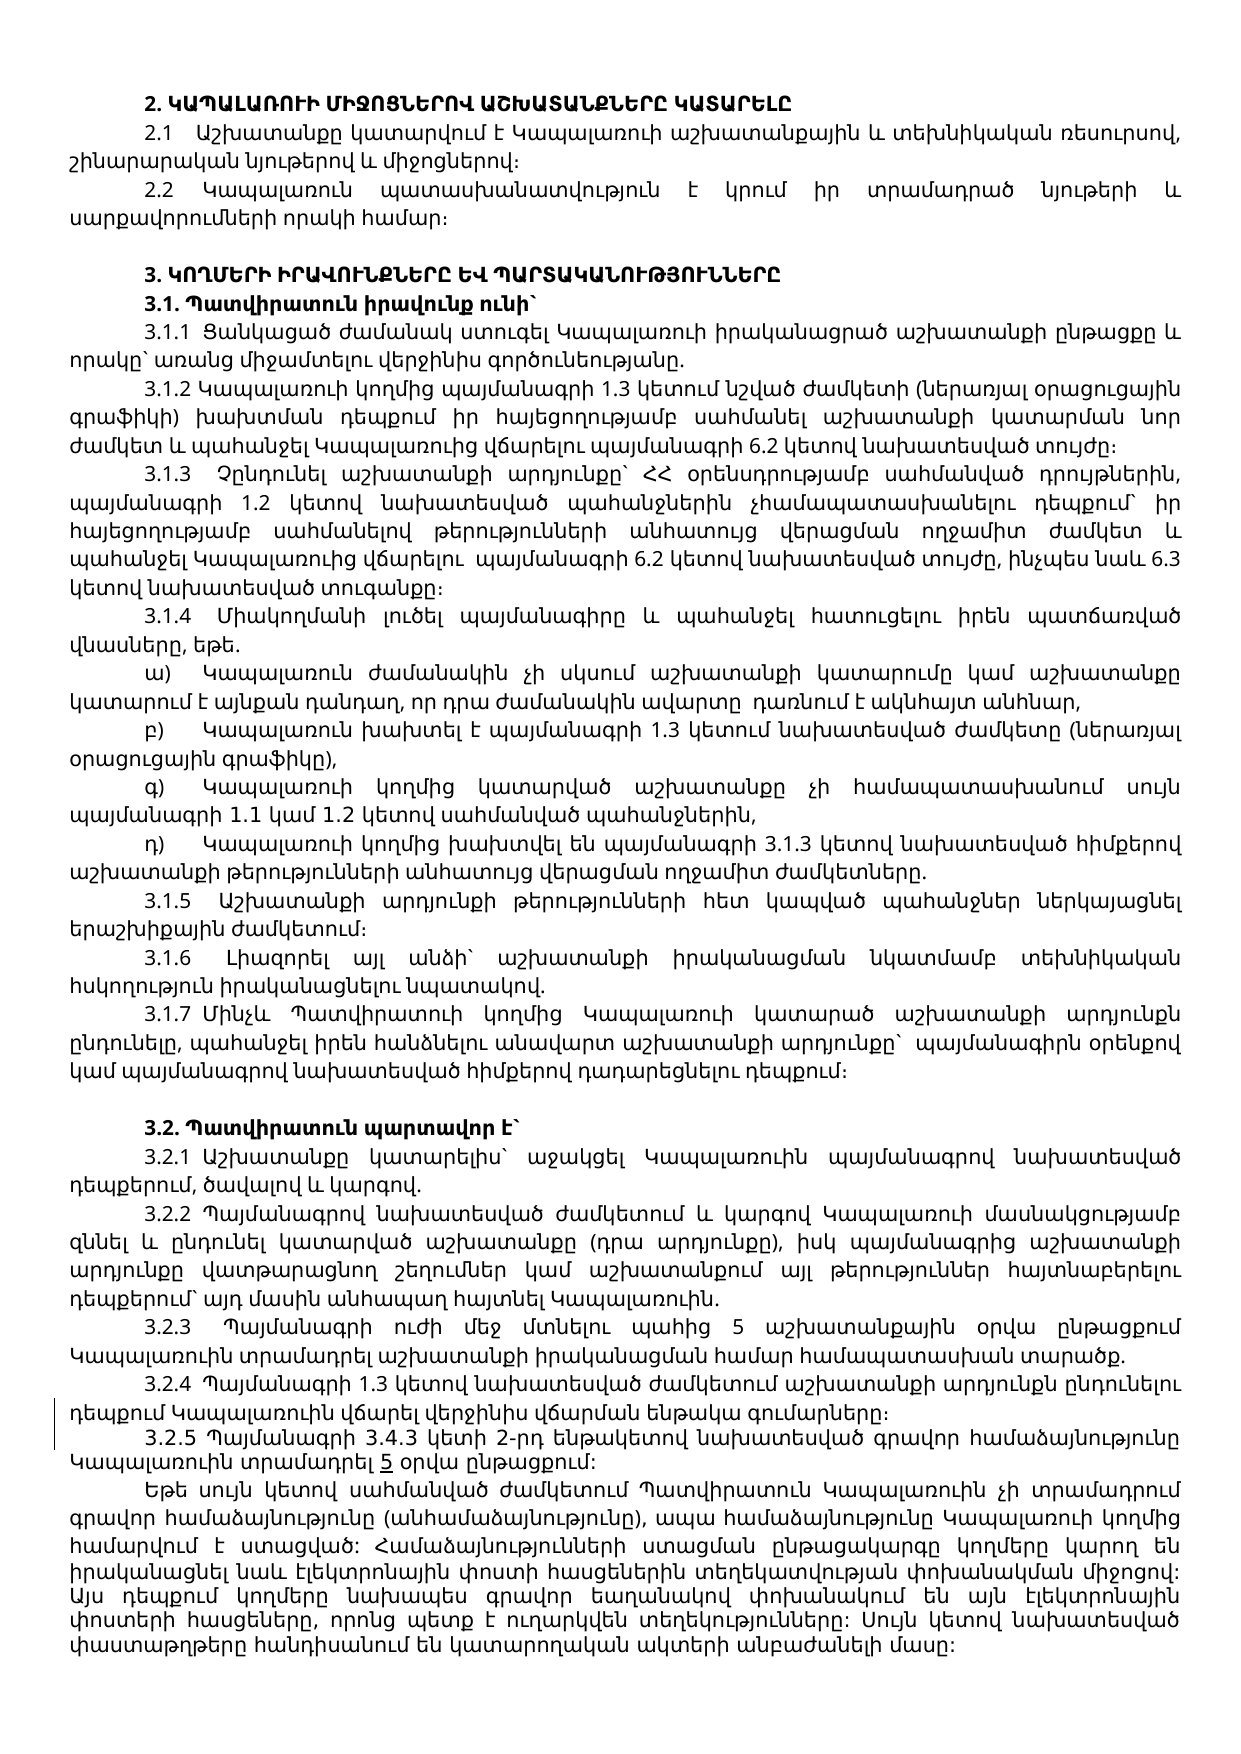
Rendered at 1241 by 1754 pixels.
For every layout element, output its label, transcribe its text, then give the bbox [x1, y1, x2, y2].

text 3.1.1 Ցանկացած ժամանակ ստուգել Կապալառուի իրականացրած աշխատանքի ընթացքը և որակը` առանց միջամտելու վերջինիս գործունեությանը. [69, 317, 1181, 374]
text 3.1.5 Աշխատանքի արդյունքի թերությունների հետ կապված պահանջներ ներկայացնել երաշխիքային ժամկետում։ [69, 886, 1181, 943]
text 3.2. Պատվիրատուն պարտավոր է` [69, 1113, 1181, 1142]
text ա) Կապալառուն ժամանակին չի սկսում աշխատանքի կատարումը կամ աշխատանքը կատարում է այնքան դանդաղ, որ դրա ժամանակին ավարտը դառնում է ակնհայտ անհնար, [69, 658, 1181, 715]
text 3.2.2 Պայմանագրով նախատեսված ժամկետում և կարգով Կապալառուի մասնակցությամբ զննել և ընդունել կատարված աշխատանքը (դրա արդյունքը), իսկ պայմանագրից աշխատանքի արդյունքը վատթարացնող շեղումներ կամ աշխատանքում այլ թերություններ հայտնաբերելու դեպքերում` այդ մասին անհապաղ հայտնել Կապալառուին. [69, 1199, 1181, 1312]
text 3.1.4 Միակողմանի լուծել պայմանագիրը և պահանջել հատուցելու իրեն պատճառված վնասները, եթե. [69, 601, 1181, 658]
text 3.1. Պատվիրատուն իրավունք ունի` [69, 289, 1181, 317]
text 2.1 Աշխատանքը կատարվում է Կապալառուի աշխատանքային և տեխնիկական ռեսուրսով, շինարարական նյութերով և միջոցներով։ [69, 118, 1181, 175]
text 3.2.5 Պայմանագրի 3.4.3 կետի 2-րդ ենթակետով նախատեսված գրավոր համաձայնությունը Կապալառուին տրամադրել 5 օրվա ընթացքում: [69, 1426, 1181, 1475]
text Եթե սույն կետով սահմանված ժամկետում Պատվիրատուն Կապալառուին չի տրամադրում գրավոր համաձայնությունը (անհամաձայնությունը), ապա համաձայնությունը Կապալառուի կողմից համարվում է ստացված: Համաձայնությունների ստացման ընթացակարգը կողմերը կարող են իրականացնել նաև էլեկտրոնային փոստի հասցեներին տեղեկատվության փոխանակման միջոցով: Այս դեպքում կողմերը նախապես գրավոր եաղանակով փոխանակում են այն էլեկտրոնային փոստերի հասցեները, որոնց պետք է ուղարկվեն տեղեկությունները: Սույն կետով նախատեսված փաստաթղթերը հանդիսանում են կատարողական ակտերի անբաժանելի մասը: [69, 1475, 1181, 1657]
text 3.1.7 Մինչև Պատվիրատուի կողմից Կապալառուի կատարած աշխատանքի արդյունքն ընդունելը, պահանջել իրեն հանձնելու անավարտ աշխատանքի արդյունքը` պայմանագիրն օրենքով կամ պայմանագրով նախատեսված հիմքերով դադարեցնելու դեպքում։ [69, 999, 1181, 1085]
text դ) Կապալառուի կողմից խախտվել են պայմանագրի 3.1.3 կետով նախատեսված հիմքերով աշխատանքի թերությունների անհատույց վերացման ողջամիտ ժամկետները. [69, 829, 1181, 886]
text 3.1.6 Լիազորել այլ անձի` աշխատանքի իրականացման նկատմամբ տեխնիկական հսկողություն իրականացնելու նպատակով. [69, 943, 1181, 999]
text 3.2.3 Պայմանագրի ուժի մեջ մտնելու պահից 5 աշխատանքային օրվա ընթացքում Կապալառուին տրամադրել աշխատանքի իրականացման համար համապատասխան տարածք. [69, 1312, 1181, 1369]
text 2.2 Կապալառուն պատասխանատվություն է կրում իր տրամադրած նյութերի և սարքավորումների որակի համար։ [69, 175, 1181, 232]
text 3. ԿՈՂՄԵՐԻ ԻՐԱՎՈՒՆՔՆԵՐԸ ԵՎ ՊԱՐՏԱԿԱՆՈՒԹՅՈՒՆՆԵՐԸ [69, 260, 1181, 289]
text 3.2.4 Պայմանագրի 1.3 կետով նախատեսված ժամկետում աշխատանքի արդյունքն ընդունելու դեպքում Կապալառուին վճարել վերջինիս վճարման ենթակա գումարները։ [69, 1369, 1181, 1426]
text 3.1.3 Չընդունել աշխատանքի արդյունքը` ՀՀ օրենսդրությամբ սահմանված դրույթներին, պայմանագրի 1.2 կետով նախատեսված պահանջներին չհամապատասխանելու դեպքում` իր հայեցողությամբ սահմանելով թերությունների անհատույց վերացման ողջամիտ ժամկետ և պահանջել Կապալառուից վճարելու պայմանագրի 6.2 կետով նախատեսված տույժը, ինչպես նաև 6.3 կետով նախատեսված տուգանքը։ [69, 459, 1181, 601]
text բ) Կապալառուն խախտել է պայմանագրի 1.3 կետում նախատեսված ժամկետը (ներառյալ օրացուցային գրաֆիկը), [69, 715, 1181, 772]
text 3.2.1 Աշխատանքը կատարելիս` աջակցել Կապալառուին պայմանագրով նախատեսված դեպքերում, ծավալով և կարգով. [69, 1142, 1181, 1199]
text 2. ԿԱՊԱԼԱՌՈՒԻ ՄԻՋՈՑՆԵՐՈՎ ԱՇԽԱՏԱՆՔՆԵՐԸ ԿԱՏԱՐԵԼԸ [69, 89, 1181, 118]
text 3.1.2 Կապալառուի կողմից պայմանագրի 1.3 կետում նշված ժամկետի (ներառյալ օրացուցային գրաֆիկի) խախտման դեպքում իր հայեցողությամբ սահմանել աշխատանքի կատարման նոր ժամկետ և պահանջել Կապալառուից վճարելու պայմանագրի 6.2 կետով նախատեսված տույժը։ [69, 374, 1181, 459]
text գ) Կապալառուի կողմից կատարված աշխատանքը չի համապատասխանում սույն պայմանագրի 1.1 կամ 1.2 կետով սահմանված պահանջներին, [69, 772, 1181, 829]
